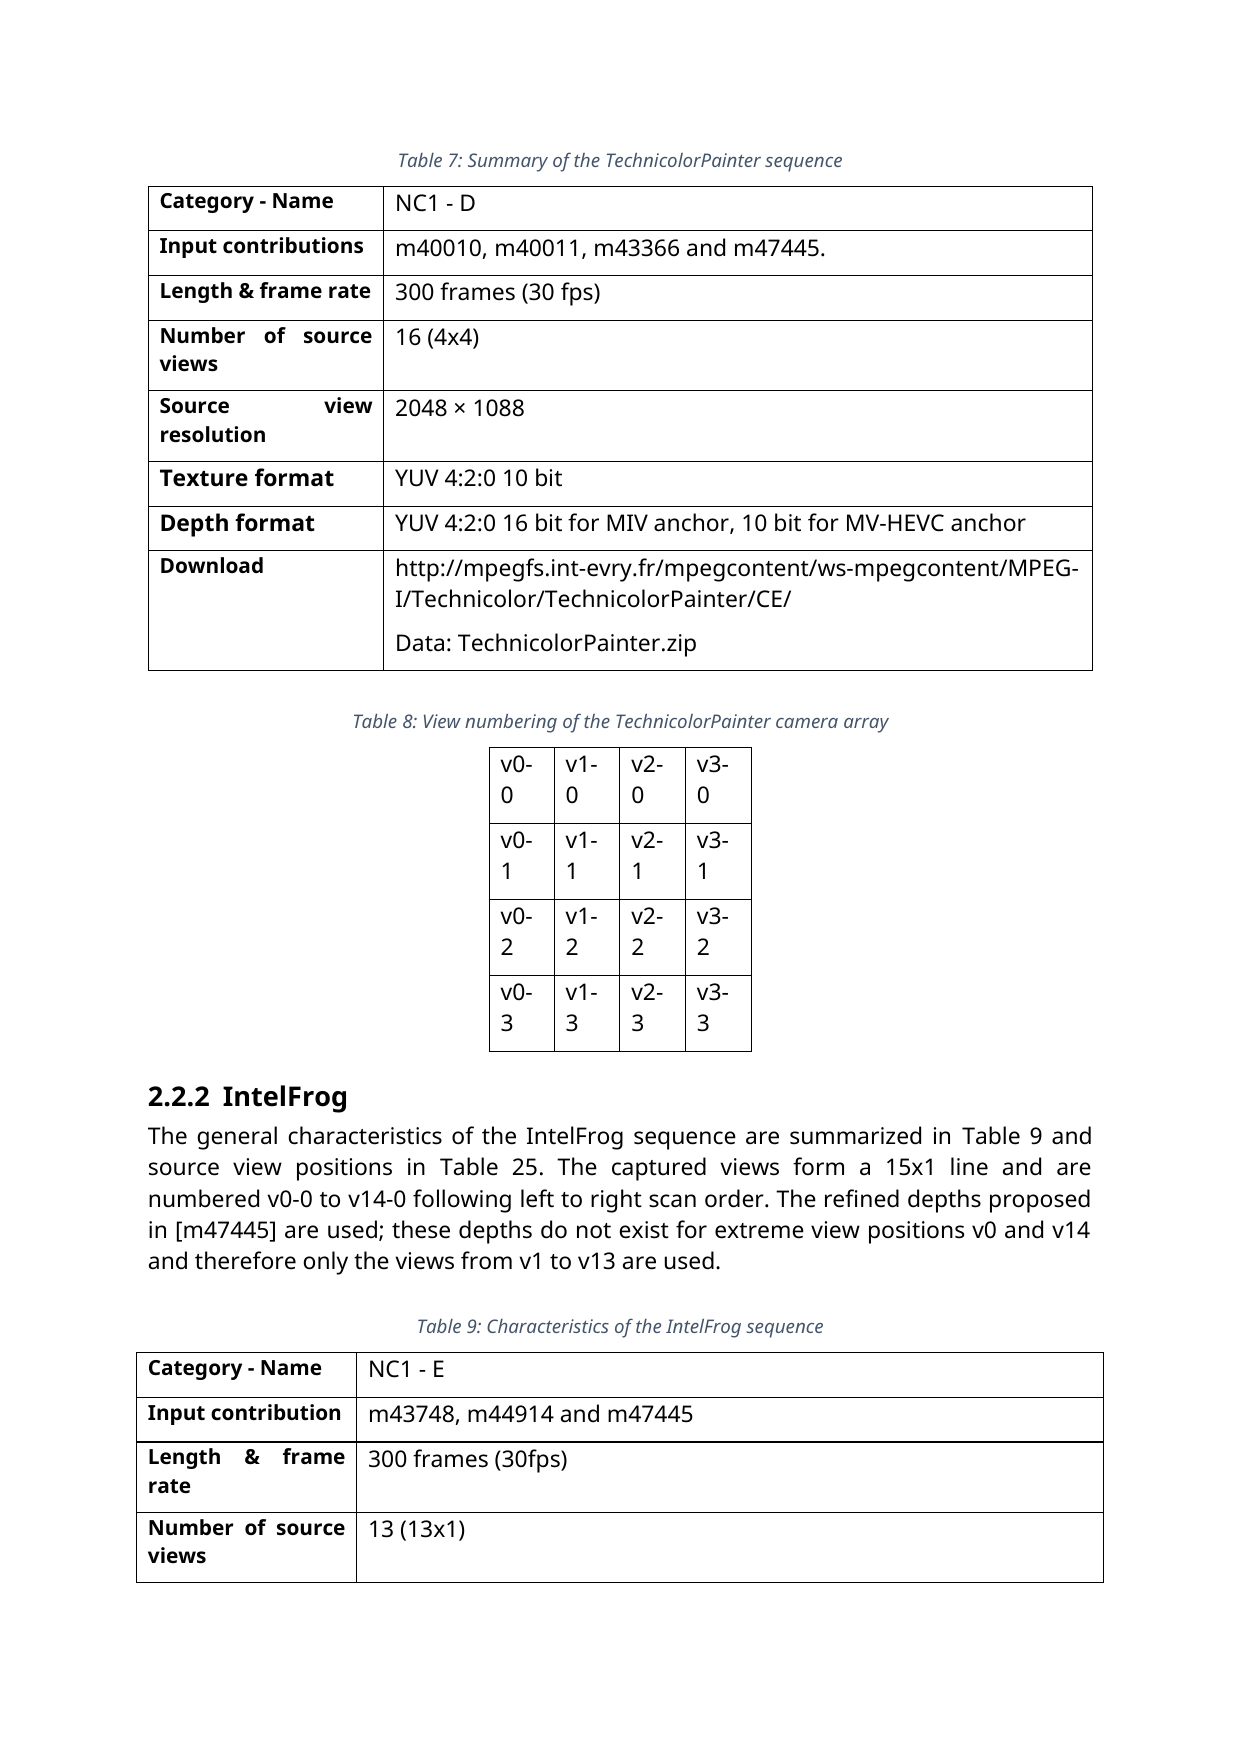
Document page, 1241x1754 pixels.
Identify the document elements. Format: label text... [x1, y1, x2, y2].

table_cell m43748, m44914 and m47445 [357, 1398, 1103, 1441]
table_header Category - Name [137, 1353, 356, 1397]
table_cell Input contribution [137, 1398, 356, 1441]
table_cell v0-2 [490, 900, 554, 975]
table_cell m40010, m40011, m43366 and m47445. [384, 231, 1092, 275]
table_cell 13 (13x1) [357, 1513, 1103, 1582]
table_header v3-0 [686, 748, 751, 823]
table_cell Input contributions [149, 231, 383, 275]
table_cell YUV 4:2:0 10 bit [384, 462, 1092, 506]
text Table 9: Characteristics of the IntelFrog sequence [148, 1314, 1093, 1339]
table_cell Length & frame rate [149, 276, 383, 320]
table_cell Download [149, 551, 383, 670]
table_cell Depth format [149, 507, 383, 550]
table_cell YUV 4:2:0 16 bit for MIV anchor, 10 bit for MV-HEVC anchor [384, 507, 1092, 550]
text Table 7: Summary of the TechnicolorPainter sequence [148, 148, 1093, 173]
table_cell v1-1 [555, 824, 619, 899]
table_cell Number of source views [137, 1513, 356, 1582]
table_cell v1-2 [555, 900, 619, 975]
table_cell 16 (4x4) [384, 321, 1092, 390]
table_cell v3-1 [686, 824, 751, 899]
table_header NC1 - E [357, 1353, 1103, 1397]
table_header v1-0 [555, 748, 619, 823]
table_cell Number of source views [149, 321, 383, 390]
table_cell 300 frames (30fps) [357, 1443, 1103, 1512]
table_cell http://mpegfs.int-evry.fr/mpegcontent/ws-mpegcontent/MPEG-I/Technicolor/TechnicolorPainter/CE/ Data: TechnicolorPainter.zip [384, 551, 1092, 670]
table_cell 300 frames (30 fps) [384, 276, 1092, 320]
table_cell v2-3 [620, 976, 685, 1051]
table_header Category - Name [149, 187, 383, 230]
table_header v0-0 [490, 748, 554, 823]
table_cell v2-2 [620, 900, 685, 975]
table_cell 2048 × 1088 [384, 391, 1092, 461]
table_cell Source view resolution [149, 391, 383, 461]
subtitle IntelFrog [148, 1077, 1093, 1114]
table_cell Length & frame rate [137, 1443, 356, 1512]
table_header v2-0 [620, 748, 685, 823]
table_cell Texture format [149, 462, 383, 506]
table_cell v2-1 [620, 824, 685, 899]
table_cell v0-3 [490, 976, 554, 1051]
table_cell v3-2 [686, 900, 751, 975]
table_cell v1-3 [555, 976, 619, 1051]
text The general characteristics of the IntelFrog sequence are summarized in Table 9 and source view positions in Table 25. The captured views form a 15x1 line and are numbered v0-0 to v14-0 following left to right scan order. The refined depths proposed in [m47445] are used; these depths do not exist for extreme view positions v0 and v14 and therefore only the views from v1 to v13 are used. [148, 1120, 1093, 1276]
table_cell v3-3 [686, 976, 751, 1051]
table_header NC1 - D [384, 187, 1092, 230]
text Table 8: View numbering of the TechnicolorPainter camera array [148, 709, 1093, 734]
table_cell v0-1 [490, 824, 554, 899]
